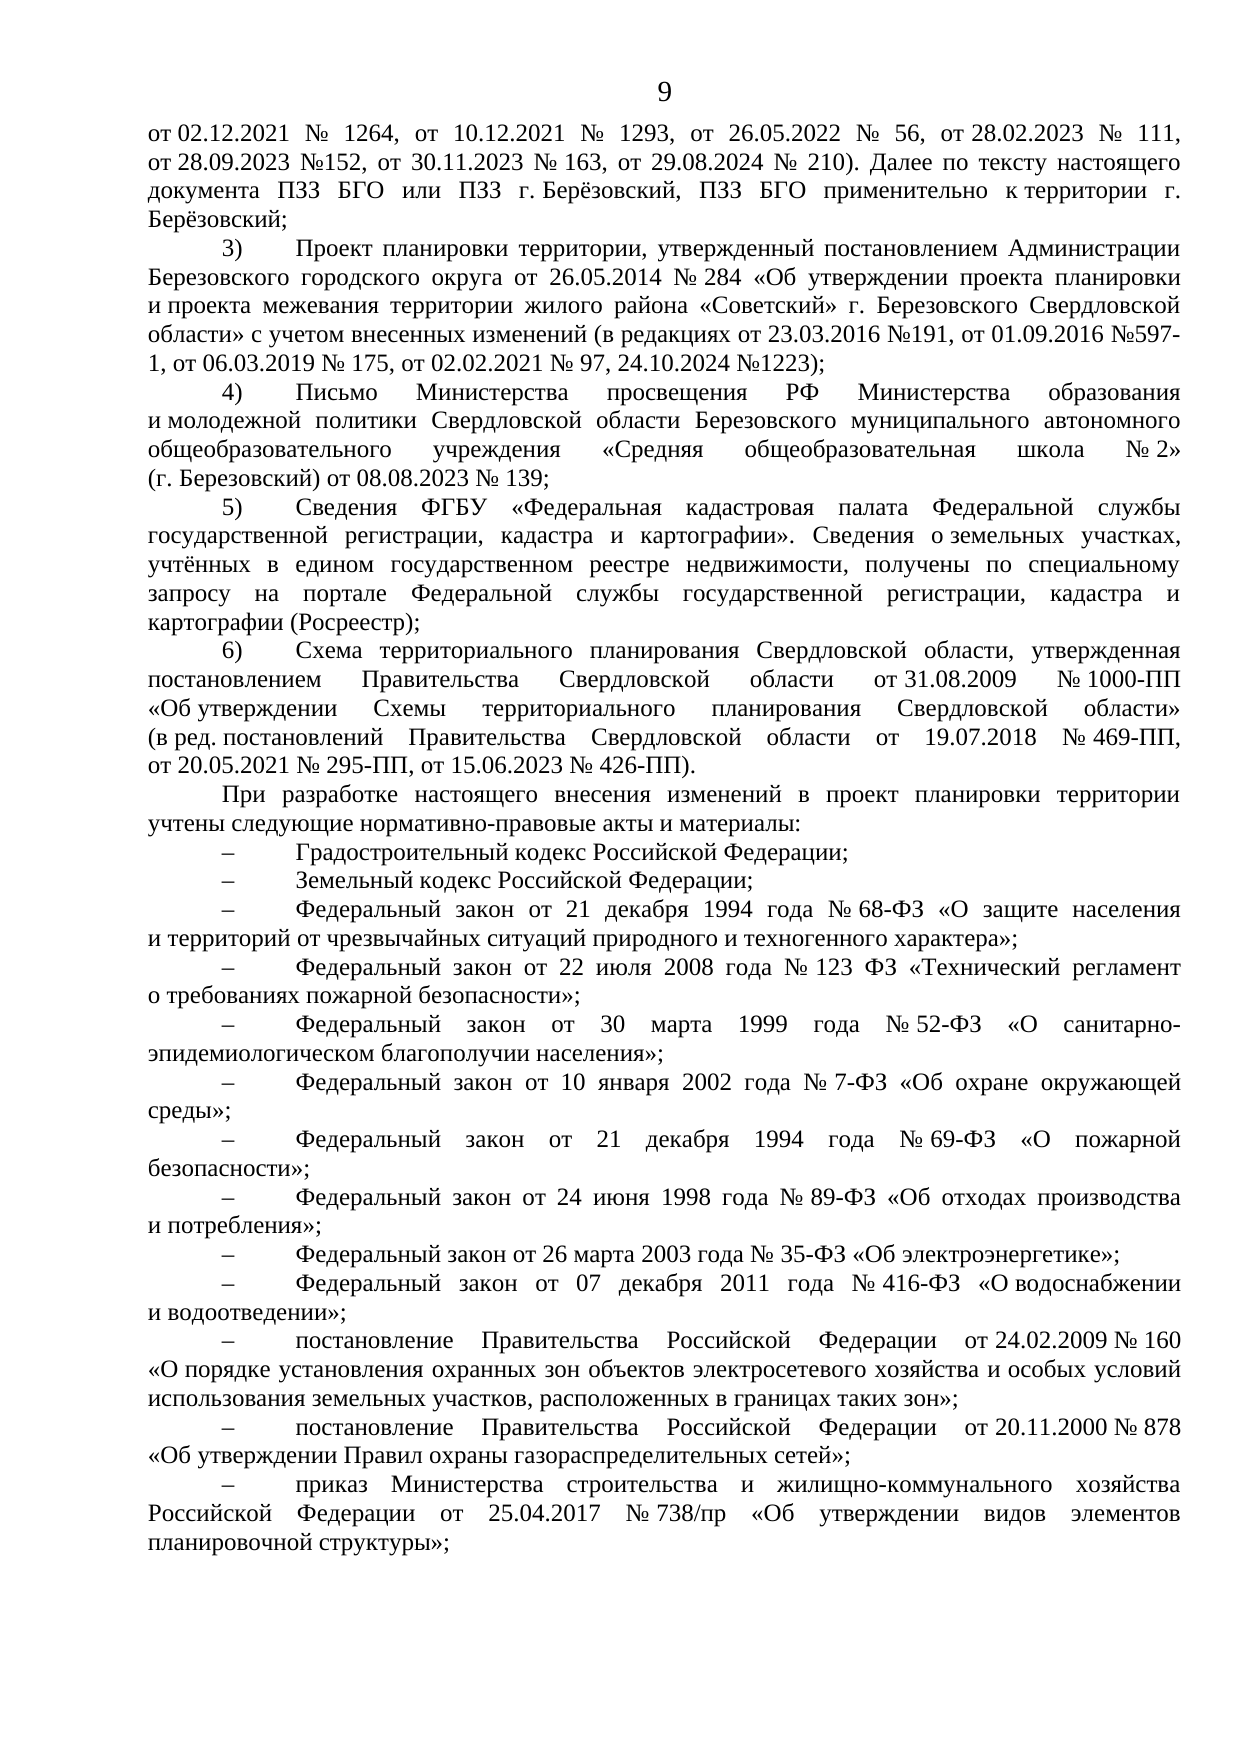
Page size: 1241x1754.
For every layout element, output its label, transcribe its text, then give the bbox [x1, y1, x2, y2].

list Земельный кодекс Российской Федерации; [148, 866, 1181, 894]
list постановление Правительства Российской Федерации от 24.02.2009 № 160 «О порядке установления охранных зон объектов электросетевого хозяйства и особых условий использования земельных участков, расположенных в границах таких зон»; [148, 1326, 1181, 1412]
list Федеральный закон от 30 марта 1999 года № 52-ФЗ «О санитарно-эпидемиологическом благополучии населения»; [148, 1009, 1181, 1067]
list постановление Правительства Российской Федерации от 20.11.2000 № 878 «Об утверждении Правил охраны газораспределительных сетей»; [148, 1412, 1181, 1469]
list Федеральный закон от 07 декабря 2011 года № 416-ФЗ «О водоснабжении и водоотведении»; [148, 1268, 1181, 1326]
list Сведения ФГБУ «Федеральная кадастровая палата Федеральной службы государственной регистрации, кадастра и картографии». Сведения о земельных участках, учтённых в едином государственном реестре недвижимости, получены по специальному запросу на портале Федеральной службы государственной регистрации, кадастра и картографии (Росреестр); [148, 492, 1181, 636]
list Схема территориального планирования Свердловской области, утвержденная постановлением Правительства Свердловской области от 31.08.2009 № 1000-ПП «Об утверждении Схемы территориального планирования Свердловской области» (в ред. постановлений Правительства Свердловской области от 19.07.2018 № 469-ПП, от 20.05.2021 № 295-ПП, от 15.06.2023 № 426-ПП). [148, 636, 1181, 779]
list Федеральный закон от 10 января 2002 года № 7-ФЗ «Об охране окружающей среды»; [148, 1067, 1181, 1124]
list приказ Министерства строительства и жилищно-коммунального хозяйства Российской Федерации от 25.04.2017 № 738/пр «Об утверждении видов элементов планировочной структуры»; [148, 1469, 1181, 1556]
list Федеральный закон от 24 июня 1998 года № 89-ФЗ «Об отходах производства и потребления»; [148, 1182, 1181, 1239]
list Федеральный закон от 21 декабря 1994 года № 68-ФЗ «О защите населения и территорий от чрезвычайных ситуаций природного и техногенного характера»; [148, 894, 1181, 952]
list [148, 118, 1181, 233]
list Федеральный закон от 26 марта 2003 года № 35-ФЗ «Об электроэнергетике»; [148, 1239, 1181, 1268]
text При разработке настоящего внесения изменений в проект планировки территории учтены следующие нормативно-правовые акты и материалы: [148, 779, 1181, 837]
list Проект планировки территории, утвержденный постановлением Администрации Березовского городского округа от 26.05.2014 № 284 «Об утверждении проекта планировки и проекта межевания территории жилого района «Советский» г. Березовского Свердловской области» с учетом внесенных изменений (в редакциях от 23.03.2016 №191, от 01.09.2016 №597-1, от 06.03.2019 № 175, от 02.02.2021 № 97, 24.10.2024 №1223); [148, 233, 1181, 377]
list Письмо Министерства просвещения РФ Министерства образования и молодежной политики Свердловской области Березовского муниципального автономного общеобразовательного учреждения «Средняя общеобразовательная школа № 2» (г. Березовский) от 08.08.2023 № 139; [148, 377, 1181, 492]
list Градостроительный кодекс Российской Федерации; [148, 837, 1181, 866]
list Федеральный закон от 22 июля 2008 года № 123 ФЗ «Технический регламент о требованиях пожарной безопасности»; [148, 952, 1181, 1009]
list Федеральный закон от 21 декабря 1994 года № 69-ФЗ «О пожарной безопасности»; [148, 1124, 1181, 1182]
